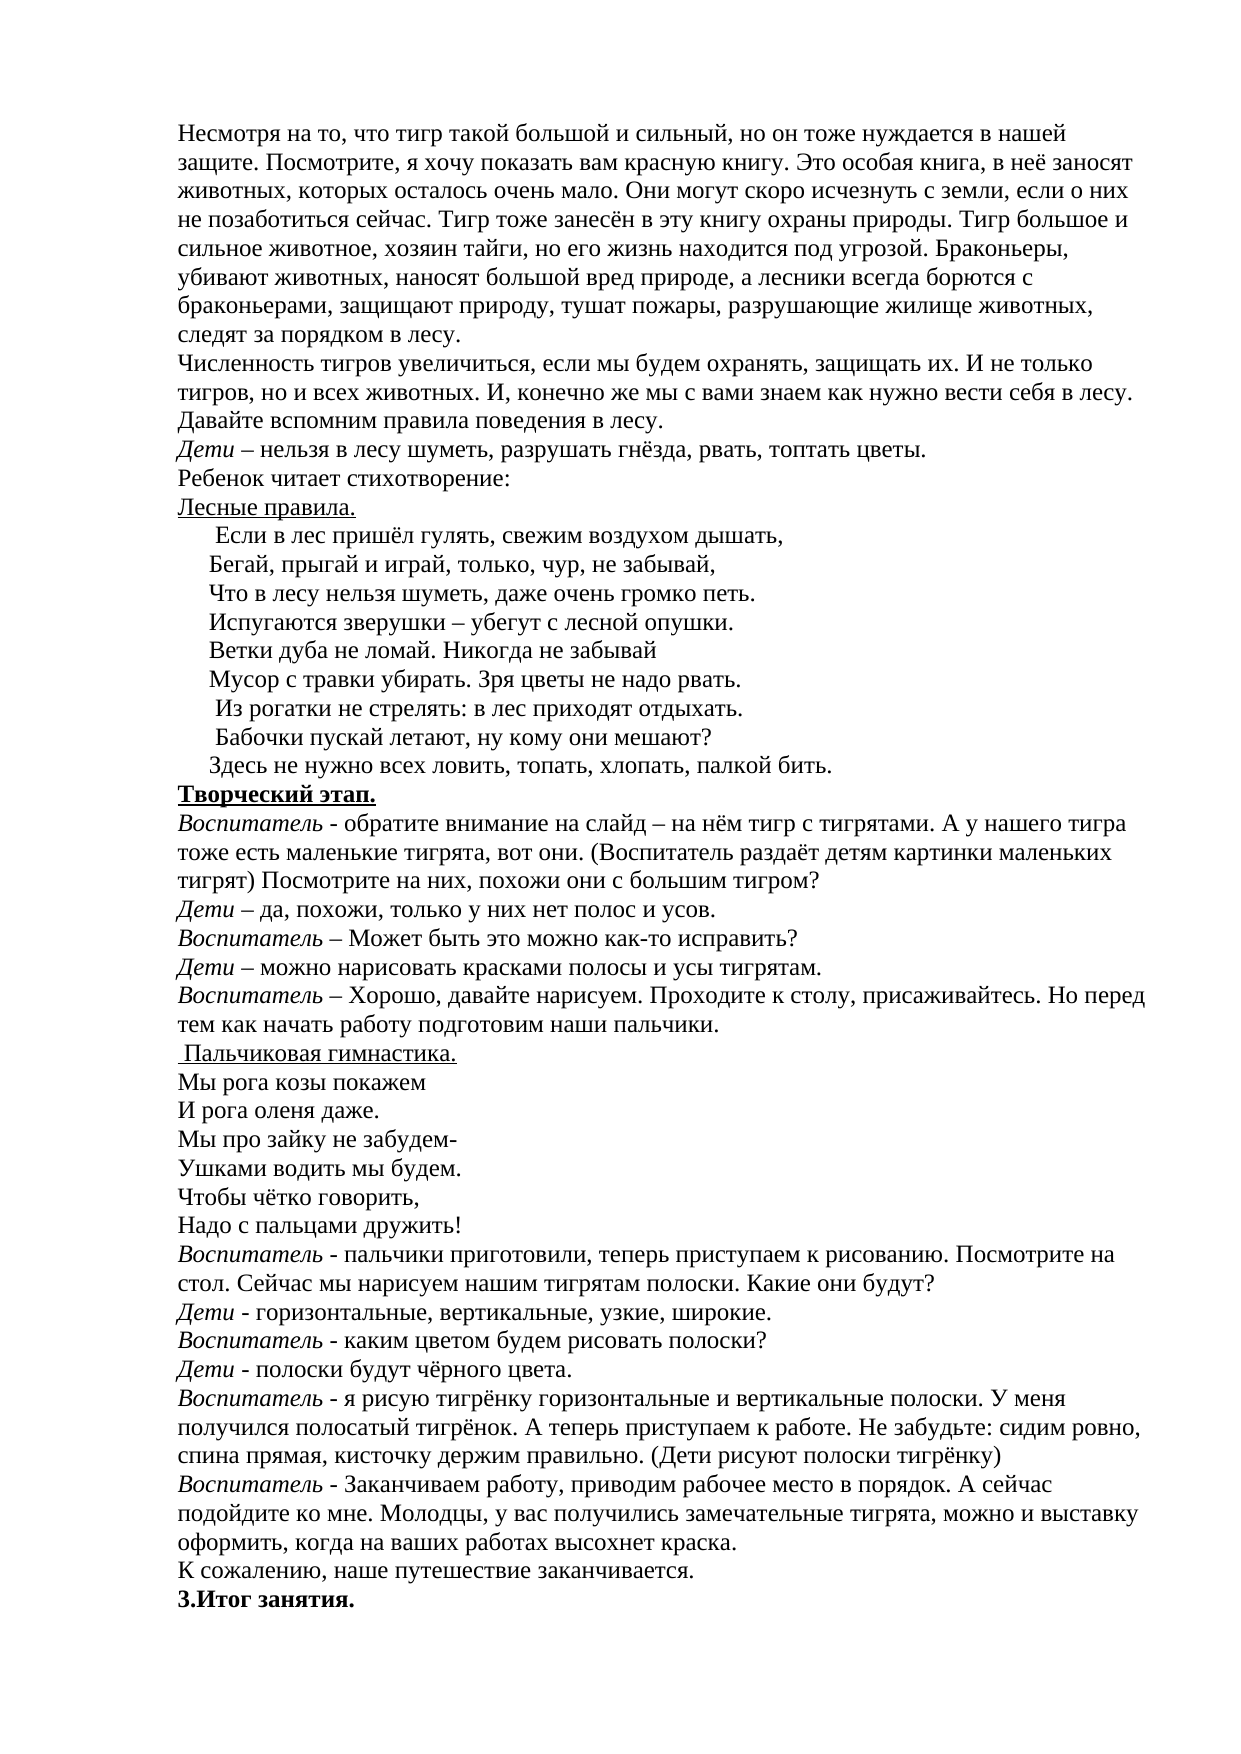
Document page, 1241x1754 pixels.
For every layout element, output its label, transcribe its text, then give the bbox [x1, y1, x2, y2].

text Что в лесу нельзя шуметь, даже очень громко петь. [177, 578, 1152, 607]
text Ветки дуба не ломай. Никогда не забывай [177, 636, 1152, 664]
text Дети – нельзя в лесу шуметь, разрушать гнёзда, рвать, топтать цветы. [177, 434, 1152, 463]
text Ребенок читает стихотворение: [177, 463, 1152, 492]
text Численность тигров увеличиться, если мы будем охранять, защищать их. И не только тигров, но и всех животных. И, конечно же мы с вами знаем как нужно вести себя в лесу. Давайте вспомним правила поведения в лесу. [177, 348, 1152, 434]
text Воспитатель - Заканчиваем работу, приводим рабочее место в порядок. А сейчас подойдите ко мне. Молодцы, у вас получились замечательные тигрята, можно и выставку оформить, когда на ваших работах высохнет краска. [177, 1469, 1152, 1556]
text Дети - горизонтальные, вертикальные, узкие, широкие. [177, 1297, 1152, 1326]
text Дети - полоски будут чёрного цвета. [177, 1354, 1152, 1383]
text Здесь не нужно всех ловить, топать, хлопать, палкой бить. [177, 751, 1152, 779]
text Мы рога козы покажем И рога оленя даже. Мы про зайку не забудем- Ушками водить мы будем. Чтобы чётко говорить, Надо с пальцами дружить! [177, 1067, 1152, 1239]
text К сожалению, наше путешествие заканчивается. [177, 1556, 1152, 1584]
text Воспитатель – Может быть это можно как-то исправить? [177, 923, 1152, 952]
text Мусор с травки убирать. Зря цветы не надо рвать. [177, 664, 1152, 693]
text Лесные правила. [177, 492, 1152, 521]
text Воспитатель - обратите внимание на слайд – на нём тигр с тигрятами. А у нашего тигра тоже есть маленькие тигрята, вот они. (Воспитатель раздаёт детям картинки маленьких тигрят) Посмотрите на них, похожи они с большим тигром? [177, 808, 1152, 894]
text Воспитатель - я рисую тигрёнку горизонтальные и вертикальные полоски. У меня получился полосатый тигрёнок. А теперь приступаем к работе. Не забудьте: сидим ровно, спина прямая, кисточку держим правильно. (Дети рисуют полоски тигрёнку) [177, 1383, 1152, 1469]
text Испугаются зверушки – убегут с лесной опушки. [177, 607, 1152, 636]
text Пальчиковая гимнастика. [177, 1038, 1152, 1067]
text Дети – да, похожи, только у них нет полос и усов. [177, 894, 1152, 923]
text Бабочки пускай летают, ну кому они мешают? [177, 722, 1152, 751]
text Воспитатель - пальчики приготовили, теперь приступаем к рисованию. Посмотрите на стол. Сейчас мы нарисуем нашим тигрятам полоски. Какие они будут? [177, 1239, 1152, 1297]
text 3.Итог занятия. [177, 1584, 1152, 1613]
text Несмотря на то, что тигр такой большой и сильный, но он тоже нуждается в нашей защите. Посмотрите, я хочу показать вам красную книгу. Это особая книга, в неё заносят животных, которых осталось очень мало. Они могут скоро исчезнуть с земли, если о них не позаботиться сейчас. Тигр тоже занесён в эту книгу охраны природы. Тигр большое и сильное животное, хозяин тайги, но его жизнь находится под угрозой. Браконьеры, убивают животных, наносят большой вред природе, а лесники всегда борются с браконьерами, защищают природу, тушат пожары, разрушающие жилище животных, следят за порядком в лесу. [177, 118, 1152, 348]
text Дети – можно нарисовать красками полосы и усы тигрятам. [177, 952, 1152, 981]
text Из рогатки не стрелять: в лес приходят отдыхать. [177, 693, 1152, 722]
text Бегай, прыгай и играй, только, чур, не забывай, [177, 549, 1152, 578]
text Творческий этап. [177, 779, 1152, 808]
text Если в лес пришёл гулять, свежим воздухом дышать, [177, 521, 1152, 549]
text Воспитатель – Хорошо, давайте нарисуем. Проходите к столу, присаживайтесь. Но перед тем как начать работу подготовим наши пальчики. [177, 981, 1152, 1038]
text Воспитатель - каким цветом будем рисовать полоски? [177, 1326, 1152, 1354]
